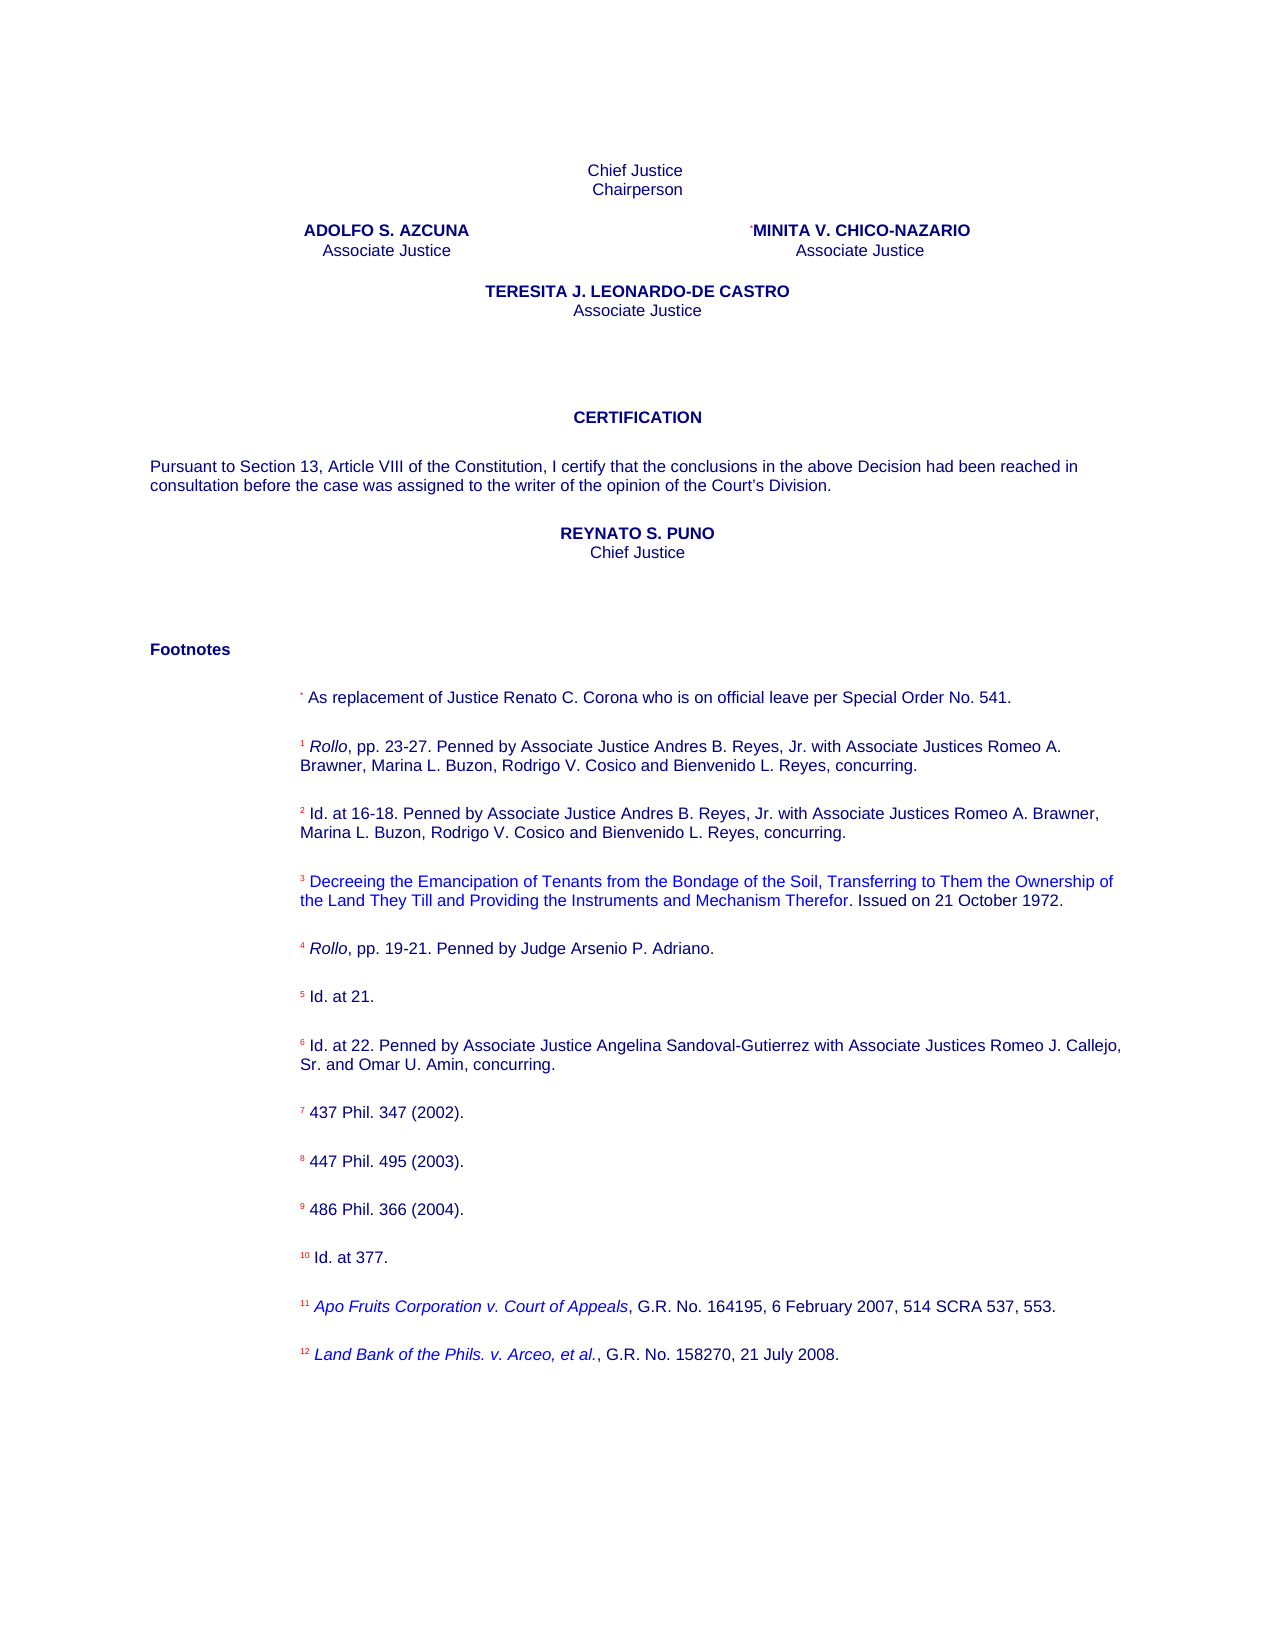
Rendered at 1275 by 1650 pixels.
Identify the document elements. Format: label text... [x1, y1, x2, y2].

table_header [164, 150, 1111, 210]
table_cell *MINITA V. CHICO-NAZARIO Associate Justice [609, 210, 1111, 270]
text 1 Rollo, pp. 23-27. Penned by Associate Justice Andres B. Reyes, Jr. with Associate Justices Romeo A. Brawner, Marina L. Buzon, Rodrigo V. Cosico and Bienvenido L. Reyes, concurring. [300, 736, 1125, 775]
text REYNATO S. PUNO Chief Justice [150, 524, 1125, 562]
text Footnotes [150, 640, 1125, 659]
table_cell ADOLFO S. AZCUNA Associate Justice [164, 210, 609, 270]
text 4 Rollo, pp. 19-21. Penned by Judge Arsenio P. Adriano. [300, 939, 1125, 958]
text 2 Id. at 16-18. Penned by Associate Justice Andres B. Reyes, Jr. with Associate Justices Romeo A. Brawner, Marina L. Buzon, Rodrigo V. Cosico and Bienvenido L. Reyes, concurring. [300, 804, 1125, 842]
text * As replacement of Justice Renato C. Corona who is on official leave per Special Order No. 541. [300, 688, 1125, 707]
text 10 Id. at 377. [300, 1248, 1125, 1267]
text 5 Id. at 21. [300, 987, 1125, 1006]
text 12 Land Bank of the Phils. v. Arceo, et al., G.R. No. 158270, 21 July 2008. [300, 1345, 1125, 1364]
text CERTIFICATION [150, 408, 1125, 427]
text 7 437 Phil. 347 (2002). [300, 1103, 1125, 1122]
table_cell TERESITA J. LEONARDO-DE CASTRO Associate Justice [164, 270, 1111, 331]
text 8 447 Phil. 495 (2003). [300, 1151, 1125, 1171]
text Pursuant to Section 13, Article VIII of the Constitution, I certify that the conclusions in the above Decision had been reached in consultation before the case was assigned to the writer of the opinion of the Court’s Division. [150, 456, 1125, 495]
text 6 Id. at 22. Penned by Associate Justice Angelina Sandoval-Gutierrez with Associate Justices Romeo J. Callejo, Sr. and Omar U. Amin, concurring. [300, 1036, 1125, 1074]
text 11 Apo Fruits Corporation v. Court of Appeals, G.R. No. 164195, 6 February 2007, 514 SCRA 537, 553. [300, 1296, 1125, 1316]
text 3 Decreeing the Emancipation of Tenants from the Bondage of the Soil, Transferring to Them the Ownership of the Land They Till and Providing the Instruments and Mechanism Therefor. Issued on 21 October 1972. [300, 871, 1125, 910]
text 9 486 Phil. 366 (2004). [300, 1200, 1125, 1219]
